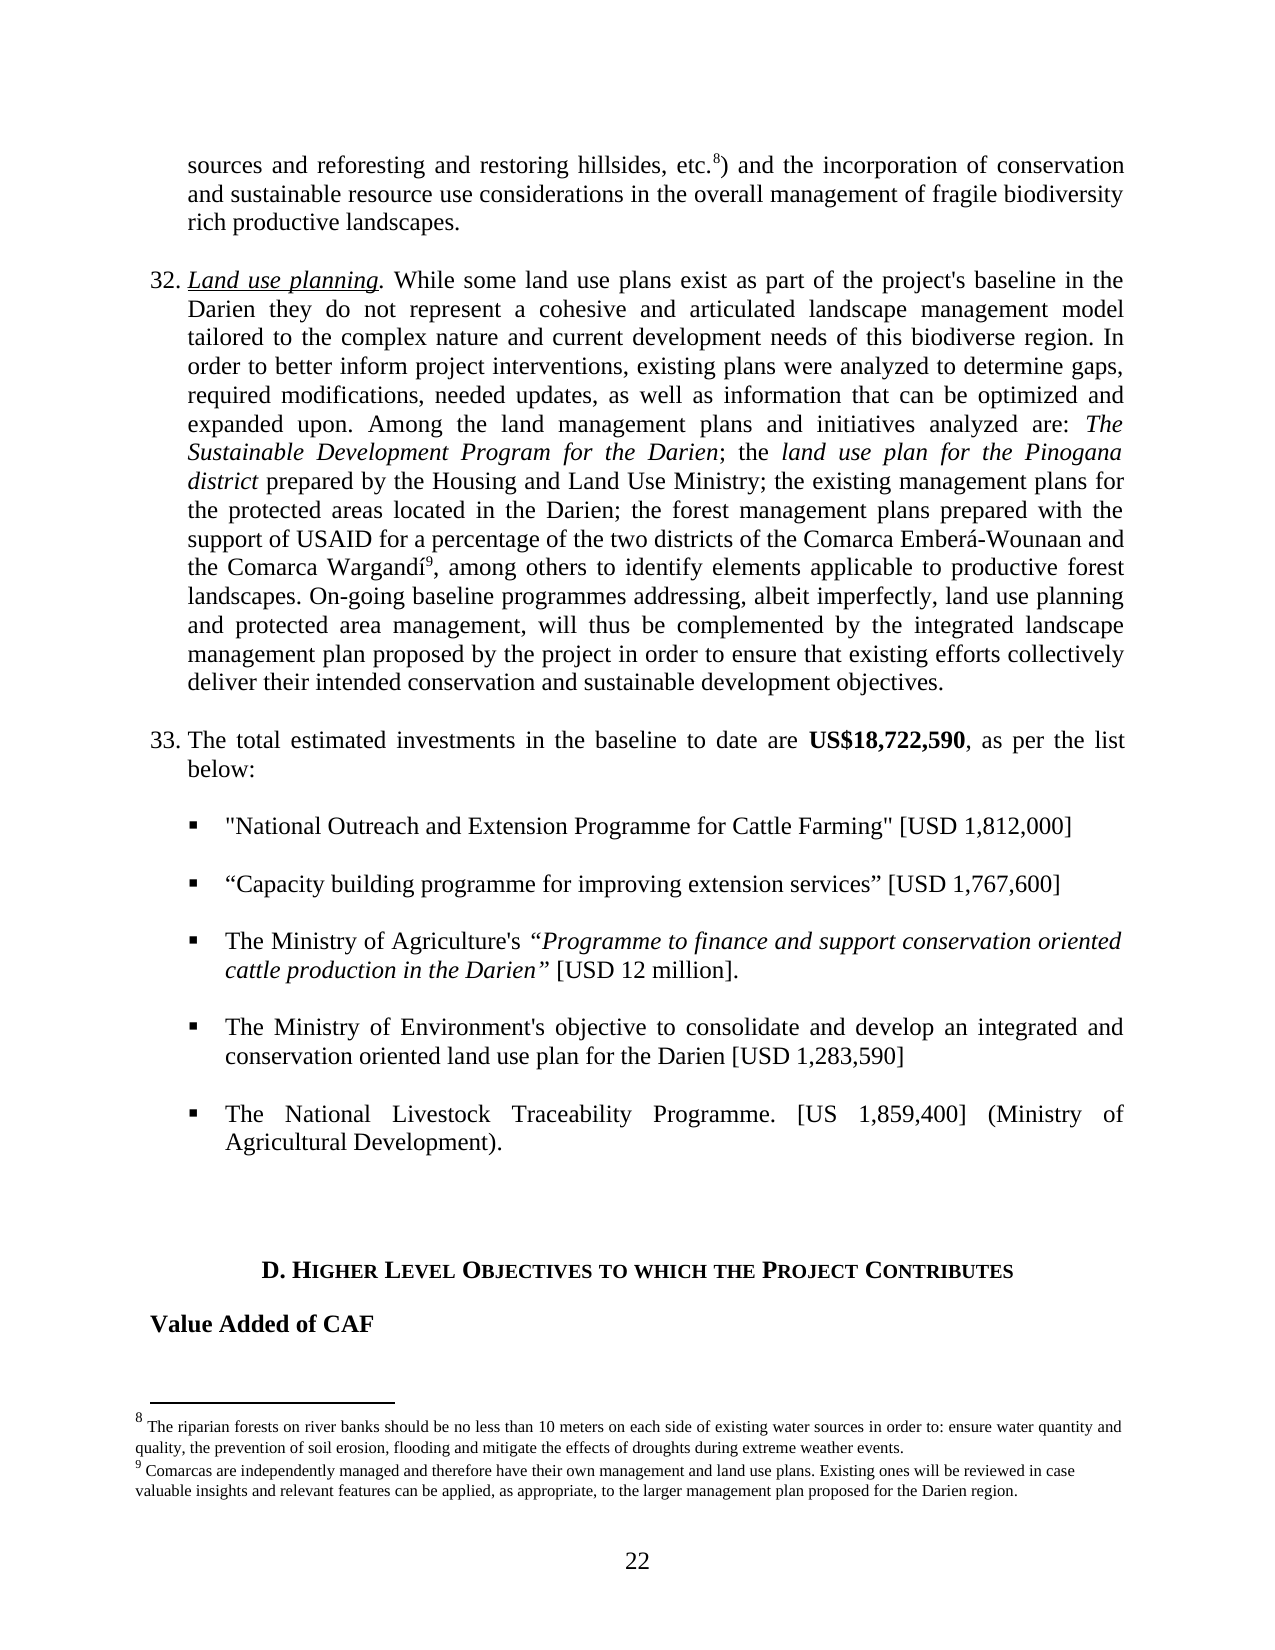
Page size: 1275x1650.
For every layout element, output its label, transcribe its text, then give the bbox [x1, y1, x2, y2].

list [150, 150, 1125, 236]
text Value Added of CAF [150, 1309, 1125, 1337]
list The Ministry of Agriculture's “Programme to finance and support conservation oriented cattle production in the Darien” [USD 12 million]. [187, 926, 1125, 984]
list The total estimated investments in the baseline to date are US$18,722,590, as per the list below: [150, 725, 1125, 782]
list The National Livestock Traceability Programme. [US 1,859,400] (Ministry of Agricultural Development). [187, 1099, 1125, 1156]
list “Capacity building programme for improving extension services” [USD 1,767,600] [187, 869, 1125, 897]
subtitle D. Higher Level Objectives to which the Project Contributes [150, 1255, 1125, 1284]
list Land use planning. While some land use plans exist as part of the project's baseline in the Darien they do not represent a cohesive and articulated landscape management model tailored to the complex nature and current development needs of this biodiverse region. In order to better inform project interventions, existing plans were analyzed to determine gaps, required modifications, needed updates, as well as information that can be optimized and expanded upon. Among the land management plans and initiatives analyzed are: The Sustainable Development Program for the Darien; the land use plan for the Pinogana district prepared by the Housing and Land Use Ministry; the existing management plans for the protected areas located in the Darien; the forest management plans prepared with the support of USAID for a percentage of the two districts of the Comarca Emberá-Wounaan and the Comarca Wargandí, among others to identify elements applicable to productive forest landscapes. On-going baseline programmes addressing, albeit imperfectly, land use planning and protected area management, will thus be complemented by the integrated landscape management plan proposed by the project in order to ensure that existing efforts collectively deliver their intended conservation and sustainable development objectives. [150, 265, 1125, 696]
list The Ministry of Environment's objective to consolidate and develop an integrated and conservation oriented land use plan for the Darien [USD 1,283,590] [187, 1012, 1125, 1070]
list "National Outreach and Extension Programme for Cattle Farming" [USD 1,812,000] [187, 811, 1125, 840]
